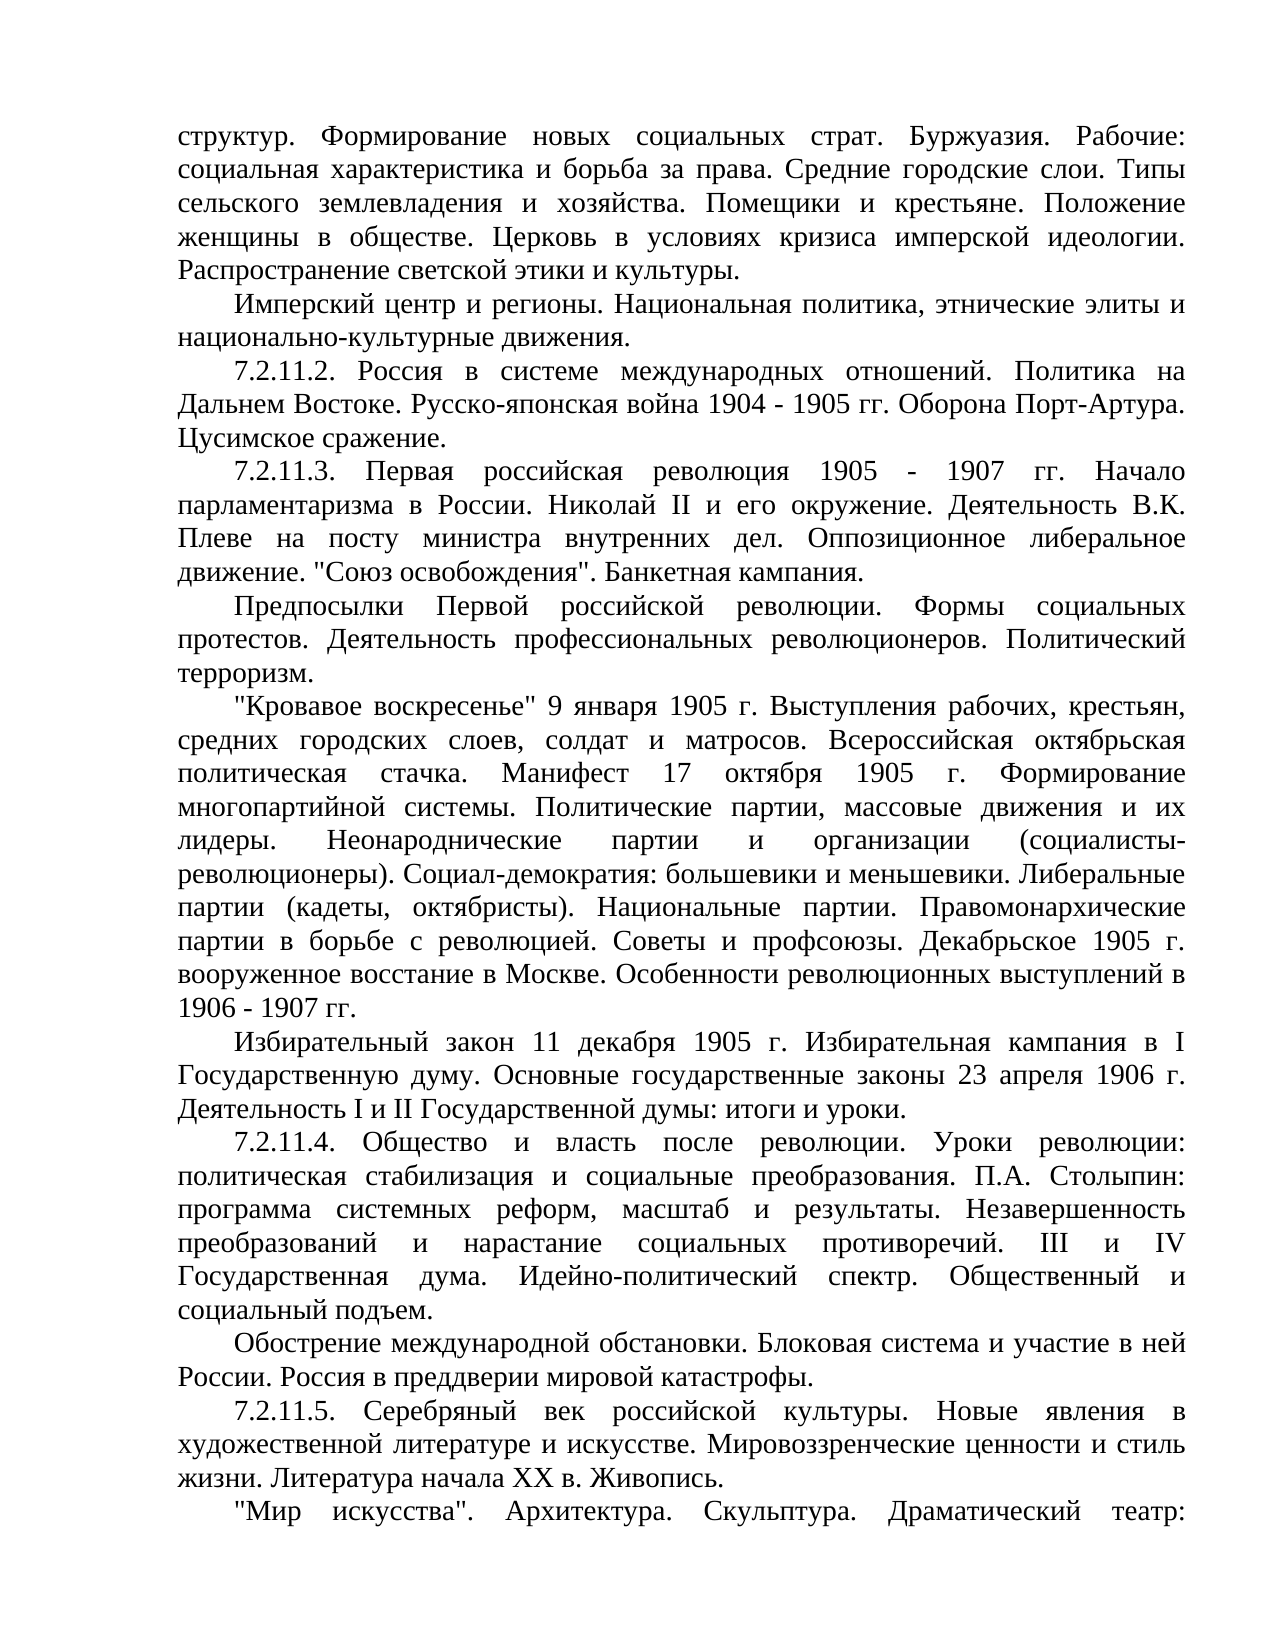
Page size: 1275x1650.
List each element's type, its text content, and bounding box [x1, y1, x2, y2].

text 7.2.11.2. Россия в системе международных отношений. Политика на Дальнем Востоке. Русско-японская война 1904 - 1905 гг. Оборона Порт-Артура. Цусимское сражение. [177, 353, 1186, 453]
text 7.2.11.4. Общество и власть после революции. Уроки революции: политическая стабилизация и социальные преобразования. П.А. Столыпин: программа системных реформ, масштаб и результаты. Незавершенность преобразований и нарастание социальных противоречий. III и IV Государственная дума. Идейно-политический спектр. Общественный и социальный подъем. [177, 1124, 1186, 1326]
text 7.2.11.5. Серебряный век российской культуры. Новые явления в художественной литературе и искусстве. Мировоззренческие ценности и стиль жизни. Литература начала XX в. Живопись. [177, 1393, 1186, 1493]
text Обострение международной обстановки. Блоковая система и участие в ней России. Россия в преддверии мировой катастрофы. [177, 1326, 1186, 1393]
text Имперский центр и регионы. Национальная политика, этнические элиты и национально-культурные движения. [177, 286, 1186, 353]
text Предпосылки Первой российской революции. Формы социальных протестов. Деятельность профессиональных революционеров. Политический терроризм. [177, 588, 1186, 688]
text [177, 1493, 1186, 1527]
text Избирательный закон 11 декабря 1905 г. Избирательная кампания в I Государственную думу. Основные государственные законы 23 апреля 1906 г. Деятельность I и II Государственной думы: итоги и уроки. [177, 1024, 1186, 1124]
text "Кровавое воскресенье" 9 января 1905 г. Выступления рабочих, крестьян, средних городских слоев, солдат и матросов. Всероссийская октябрьская политическая стачка. Манифест 17 октября 1905 г. Формирование многопартийной системы. Политические партии, массовые движения и их лидеры. Неонароднические партии и организации (социалисты-революционеры). Социал-демократия: большевики и меньшевики. Либеральные партии (кадеты, октябристы). Национальные партии. Правомонархические партии в борьбе с революцией. Советы и профсоюзы. Декабрьское 1905 г. вооруженное восстание в Москве. Особенности революционных выступлений в 1906 - 1907 гг. [177, 688, 1186, 1024]
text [177, 118, 1186, 286]
text 7.2.11.3. Первая российская революция 1905 - 1907 гг. Начало парламентаризма в России. Николай II и его окружение. Деятельность В.К. Плеве на посту министра внутренних дел. Оппозиционное либеральное движение. "Союз освобождения". Банкетная кампания. [177, 453, 1186, 588]
